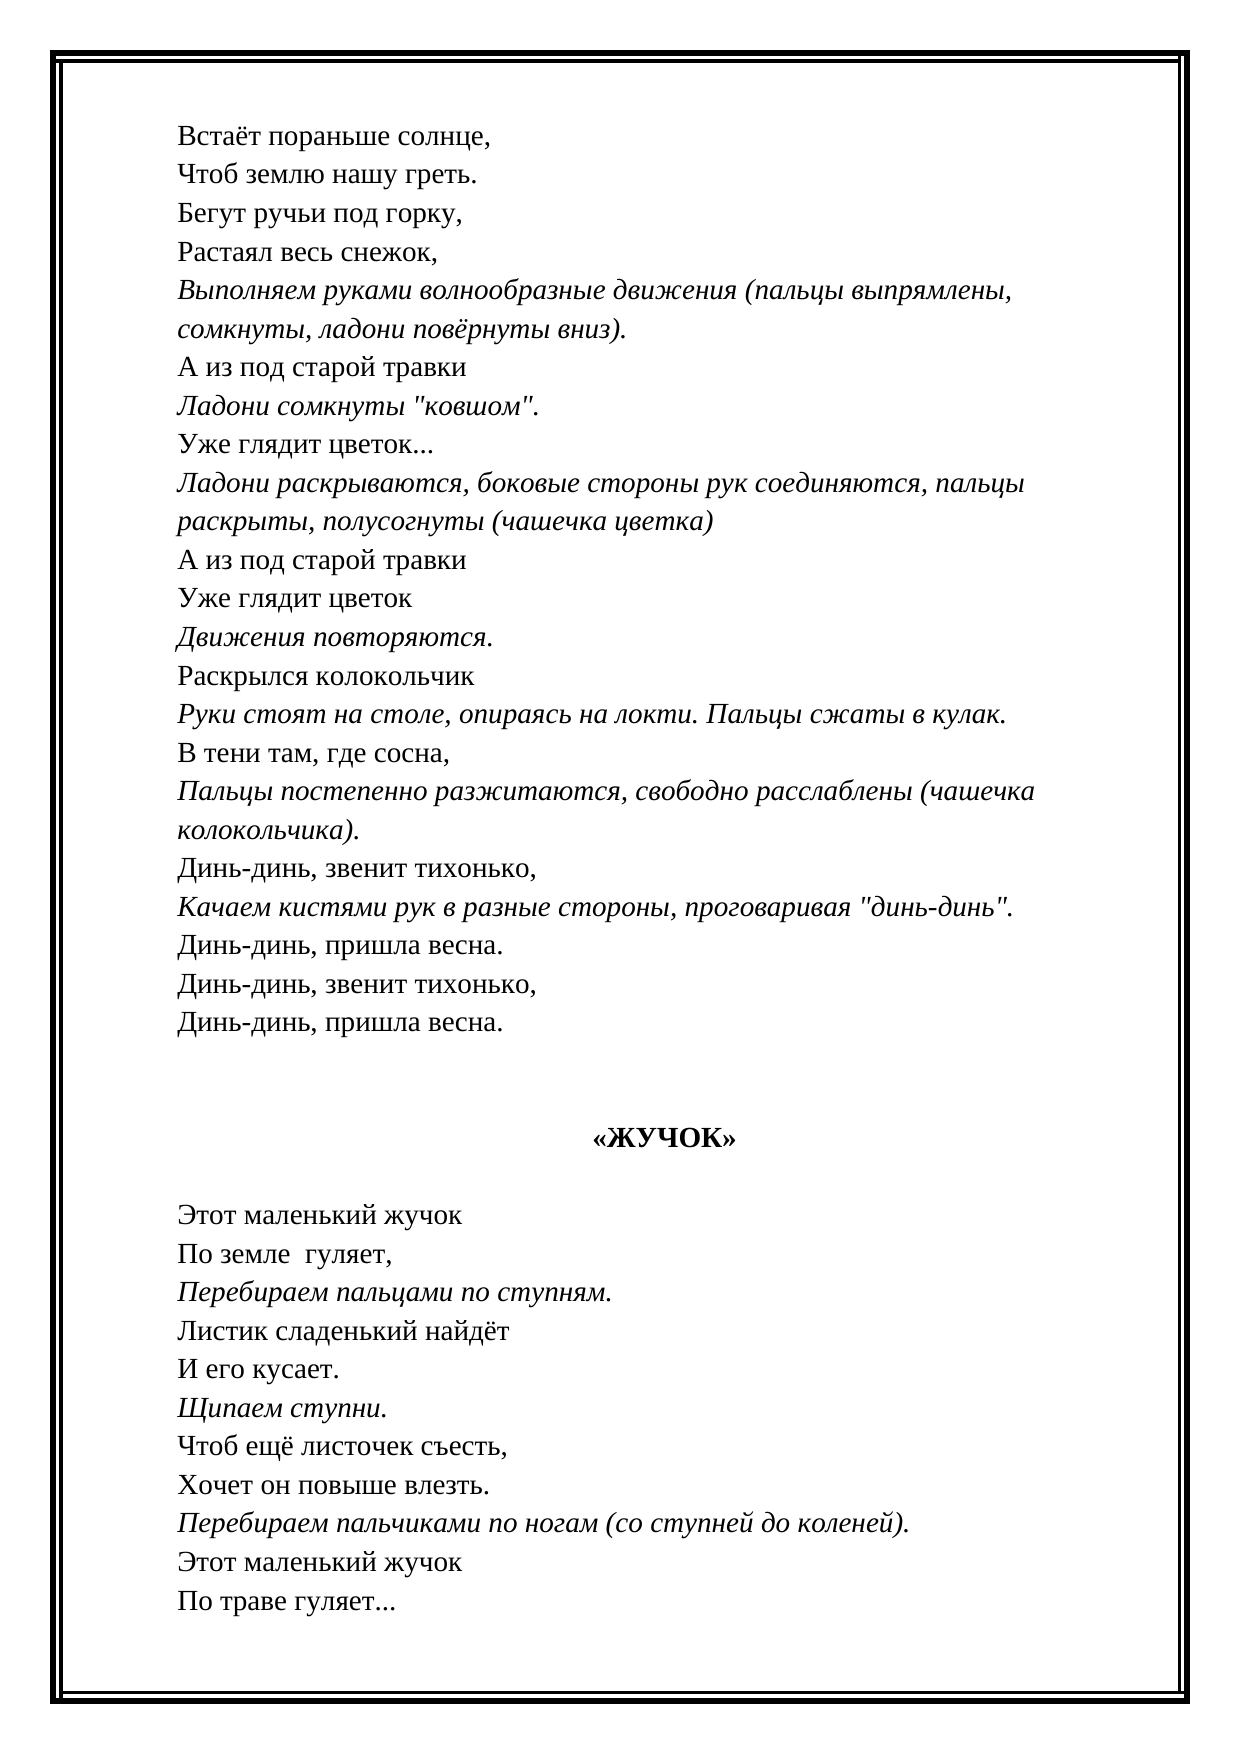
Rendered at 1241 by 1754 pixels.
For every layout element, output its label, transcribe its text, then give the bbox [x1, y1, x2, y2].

text «ЖУЧОК» [177, 1120, 1152, 1154]
text Щипаем ступни. [177, 1390, 1152, 1423]
text Уже глядит цветок [177, 581, 1152, 614]
text Этот маленький жучок [177, 1197, 1152, 1231]
text Динь-динь, пришла весна. [177, 927, 1152, 961]
text Хочет он повыше влезть. [177, 1467, 1152, 1501]
text Ладони раскрываются, боковые стороны рук соединяются, пальцы раскрыты, полусогнуты (чашечка цветка) [177, 465, 1152, 537]
text Бегут ручьи под горку, [177, 195, 1152, 229]
text Перебираем пальцами по ступням. [177, 1274, 1152, 1308]
text Растаял весь снежок, [177, 234, 1152, 267]
text А из под старой травки [177, 542, 1152, 576]
text И его кусает. [177, 1351, 1152, 1385]
text Ладони сомкнуты "ковшом". [177, 388, 1152, 421]
text Чтоб ещё листочек съесть, [177, 1428, 1152, 1462]
text Чтоб землю нашу греть. [177, 157, 1152, 190]
text Уже глядит цветок... [177, 426, 1152, 460]
text Динь-динь, звенит тихонько, [177, 850, 1152, 884]
text Руки стоят на столе, опираясь на локти. Пальцы сжаты в кулак. [177, 696, 1152, 730]
text Движения повторяются. [177, 619, 1152, 653]
text Качаем кистями рук в разные стороны, проговаривая "динь-динь". [177, 889, 1152, 922]
text Встаёт пораньше солнце, [177, 118, 1152, 152]
text Перебираем пальчиками по ногам (со ступней до коленей). [177, 1506, 1152, 1539]
text Динь-динь, пришла весна. [177, 1004, 1152, 1038]
text Выполняем руками волнообразные движения (пальцы выпрямлены, сомкнуты, ладони повёрнуты вниз). [177, 272, 1152, 344]
text Раскрылся колокольчик [177, 658, 1152, 691]
text Этот маленький жучок [177, 1544, 1152, 1578]
text В тени там, где сосна, [177, 735, 1152, 768]
text А из под старой травки [177, 349, 1152, 383]
text По земле гуляет, [177, 1236, 1152, 1269]
text По траве гуляет... [177, 1583, 1152, 1616]
text Пальцы постепенно разжитаются, свободно расслаблены (чашечка колокольчика). [177, 773, 1152, 845]
text Динь-динь, звенит тихонько, [177, 966, 1152, 999]
text Листик сладенький найдёт [177, 1313, 1152, 1346]
